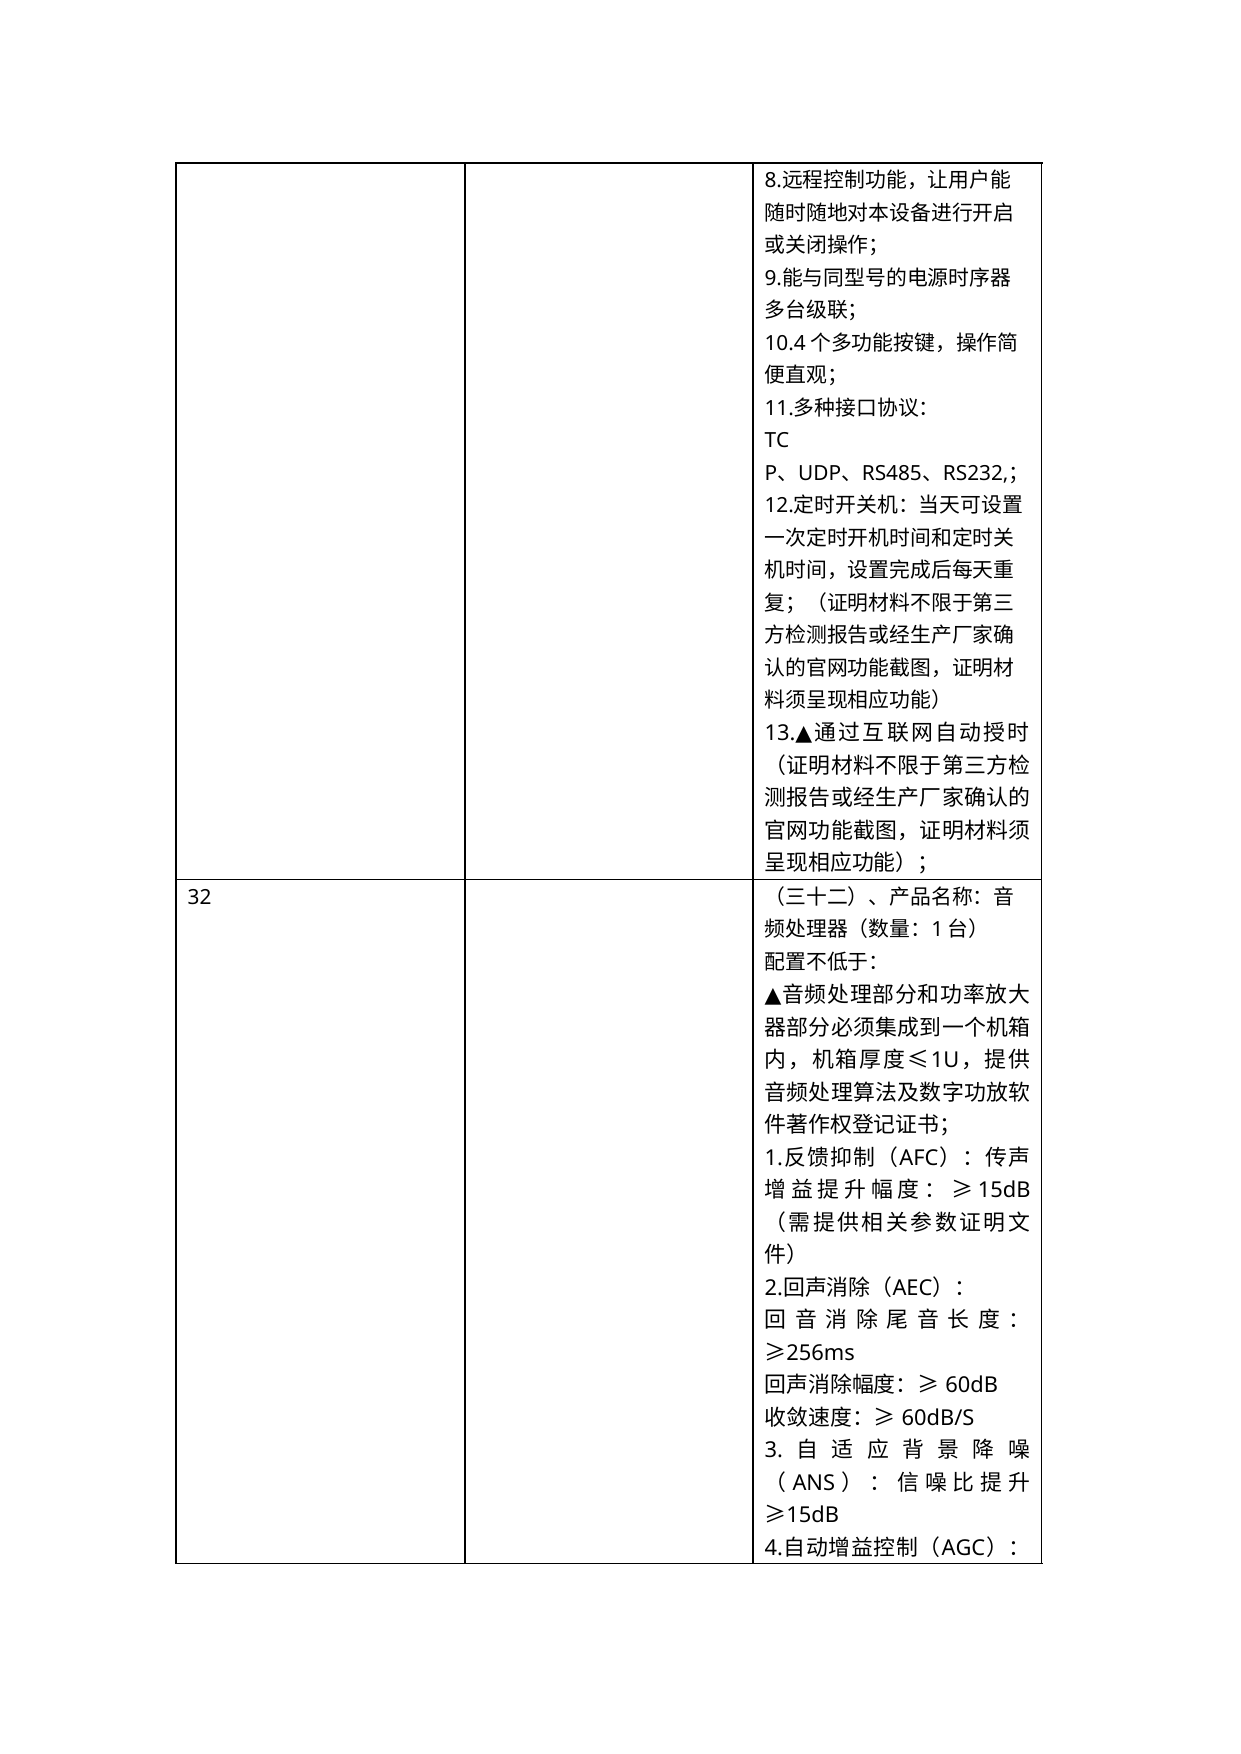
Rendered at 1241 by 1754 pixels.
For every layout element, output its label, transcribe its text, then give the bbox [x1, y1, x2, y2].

table_cell [466, 880, 752, 1563]
table_cell 32 [177, 880, 464, 1563]
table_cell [754, 164, 1041, 878]
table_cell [754, 880, 1041, 1563]
table_cell 31 [177, 164, 464, 878]
table_cell [466, 164, 752, 878]
